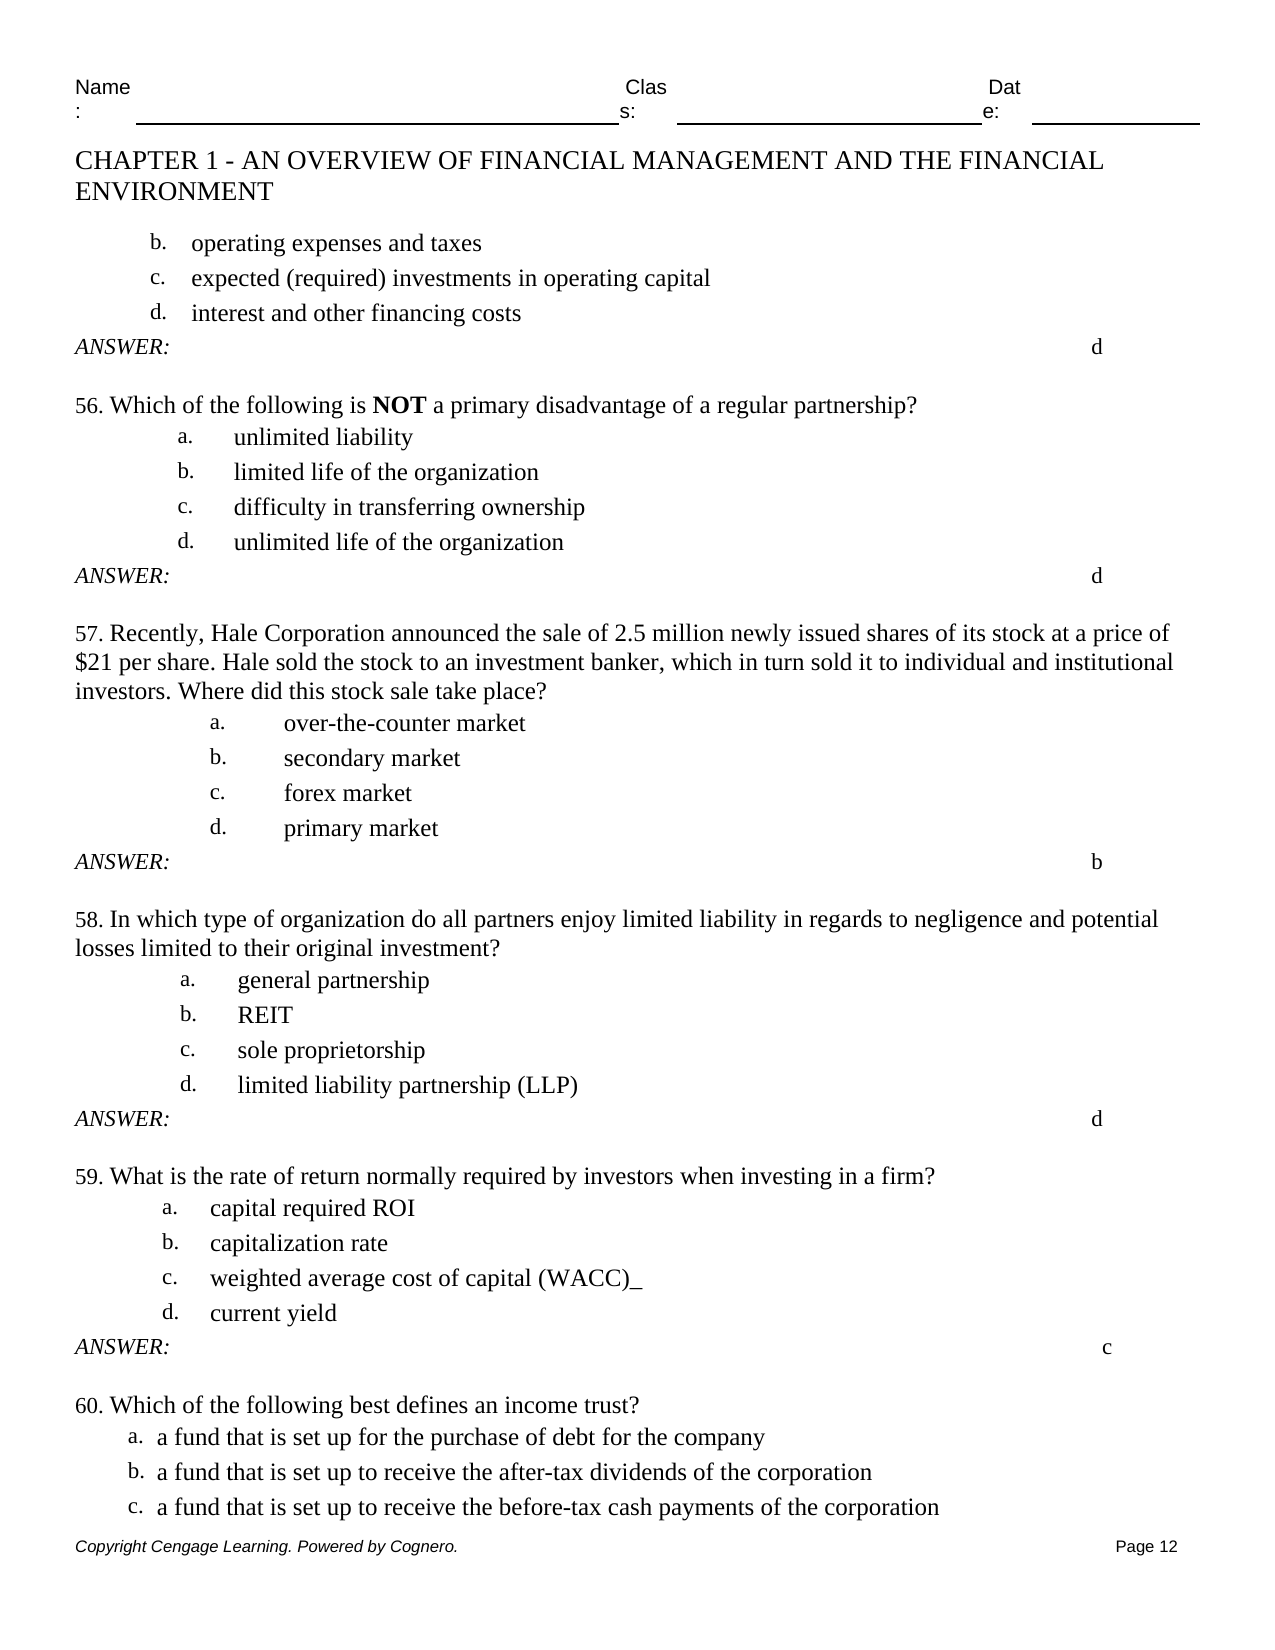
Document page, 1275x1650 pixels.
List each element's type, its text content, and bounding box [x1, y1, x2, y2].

table_header 57. Recently, Hale Corporation announced the sale of 2.5 million newly issued shares of its stock at a price of $21 per share. Hale sold the stock to an investment banker, which in turn sold it to individual and institutional investors. Where did this stock sale take place? [75, 618, 1200, 877]
table_header 58. In which type of organization do all partners enjoy limited liability in regards to negligence and potential losses limited to their original investment? [75, 904, 1200, 1134]
table_header 59. What is the rate of return normally required by investors when investing in a firm? [75, 1161, 1200, 1363]
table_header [75, 1390, 1200, 1524]
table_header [75, 225, 1200, 363]
table_header 56. Which of the following is NOT a primary disadvantage of a regular partnership? [75, 390, 1200, 591]
